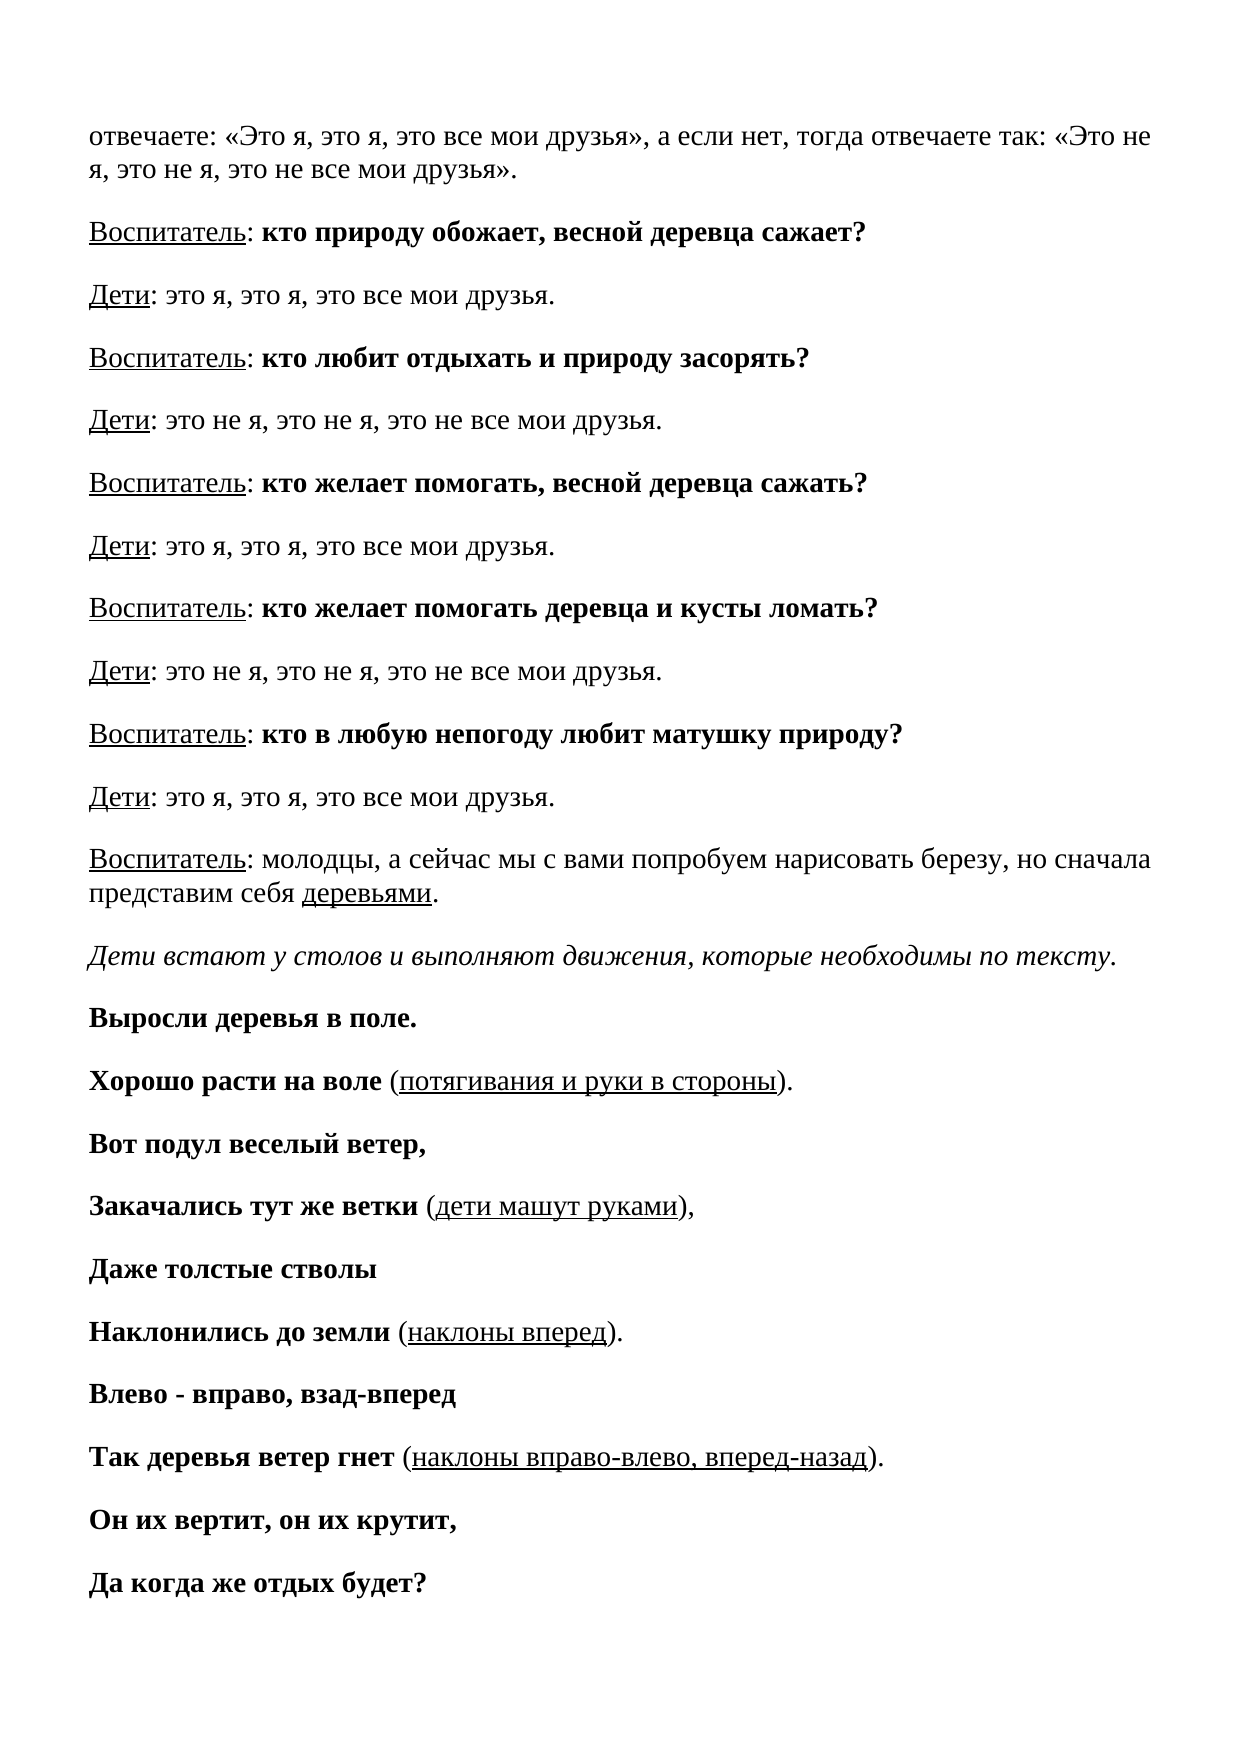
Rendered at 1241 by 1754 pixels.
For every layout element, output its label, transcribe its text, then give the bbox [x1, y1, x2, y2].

text Влево - вправо, взад-вперед [89, 1444, 1152, 1477]
text Он их вертит, он их крутит, [89, 1569, 1152, 1603]
text Воспитатель: кто в любую непогоду любит матушку природу? [89, 783, 1152, 817]
text Дети: это я, это я, это все мои друзья. [89, 595, 1152, 628]
text Дети: это не я, это не я, это не все мои друзья. [89, 720, 1152, 754]
text Дети: это я, это я, это все мои друзья. [89, 344, 1152, 378]
text Воспитатель: кто природу обожает, весной деревца сажает? [89, 281, 1152, 315]
text Дети встают у столов и выполняют движения, которые необходимы по тексту. [89, 1005, 1152, 1038]
text Закачались тут же ветки (дети машут руками), [89, 1256, 1152, 1289]
text Вот подул веселый ветер, [89, 1193, 1152, 1226]
text Наклонились до земли (наклоны вперед). [89, 1381, 1152, 1414]
text Воспитатель: молодцы, а сейчас мы с вами попробуем нарисовать березу, но сначала представим себя деревьями. [89, 908, 1152, 976]
text Выросли деревья в поле. [89, 1067, 1152, 1101]
text Так деревья ветер гнет (наклоны вправо-влево, вперед-назад). [89, 1506, 1152, 1540]
text Дети: это не я, это не я, это не все мои друзья. [89, 469, 1152, 503]
text Дети: это я, это я, это все мои друзья. [89, 846, 1152, 879]
text Воспитатель: кто желает помогать, весной деревца сажать? [89, 532, 1152, 566]
text Воспитатель: кто желает помогать деревца и кусты ломать? [89, 658, 1152, 691]
text Хорошо расти на воле (потягивания и руки в стороны). [89, 1130, 1152, 1164]
text Даже толстые стволы [89, 1318, 1152, 1352]
text Воспитатель: кто любит отдыхать и природу засорять? [89, 407, 1152, 440]
text Воспитатель: что бы убедиться в этом - поиграем в игру: «Это я, это я, это все мои друзья». Правила игры: я буду говорить выражение, если вы с ним согласны, то отвечаете: «Это я, это я, это все мои друзья», а если нет, тогда отвечаете так: «Это не я, это не я, это не все мои друзья». [89, 118, 1152, 252]
